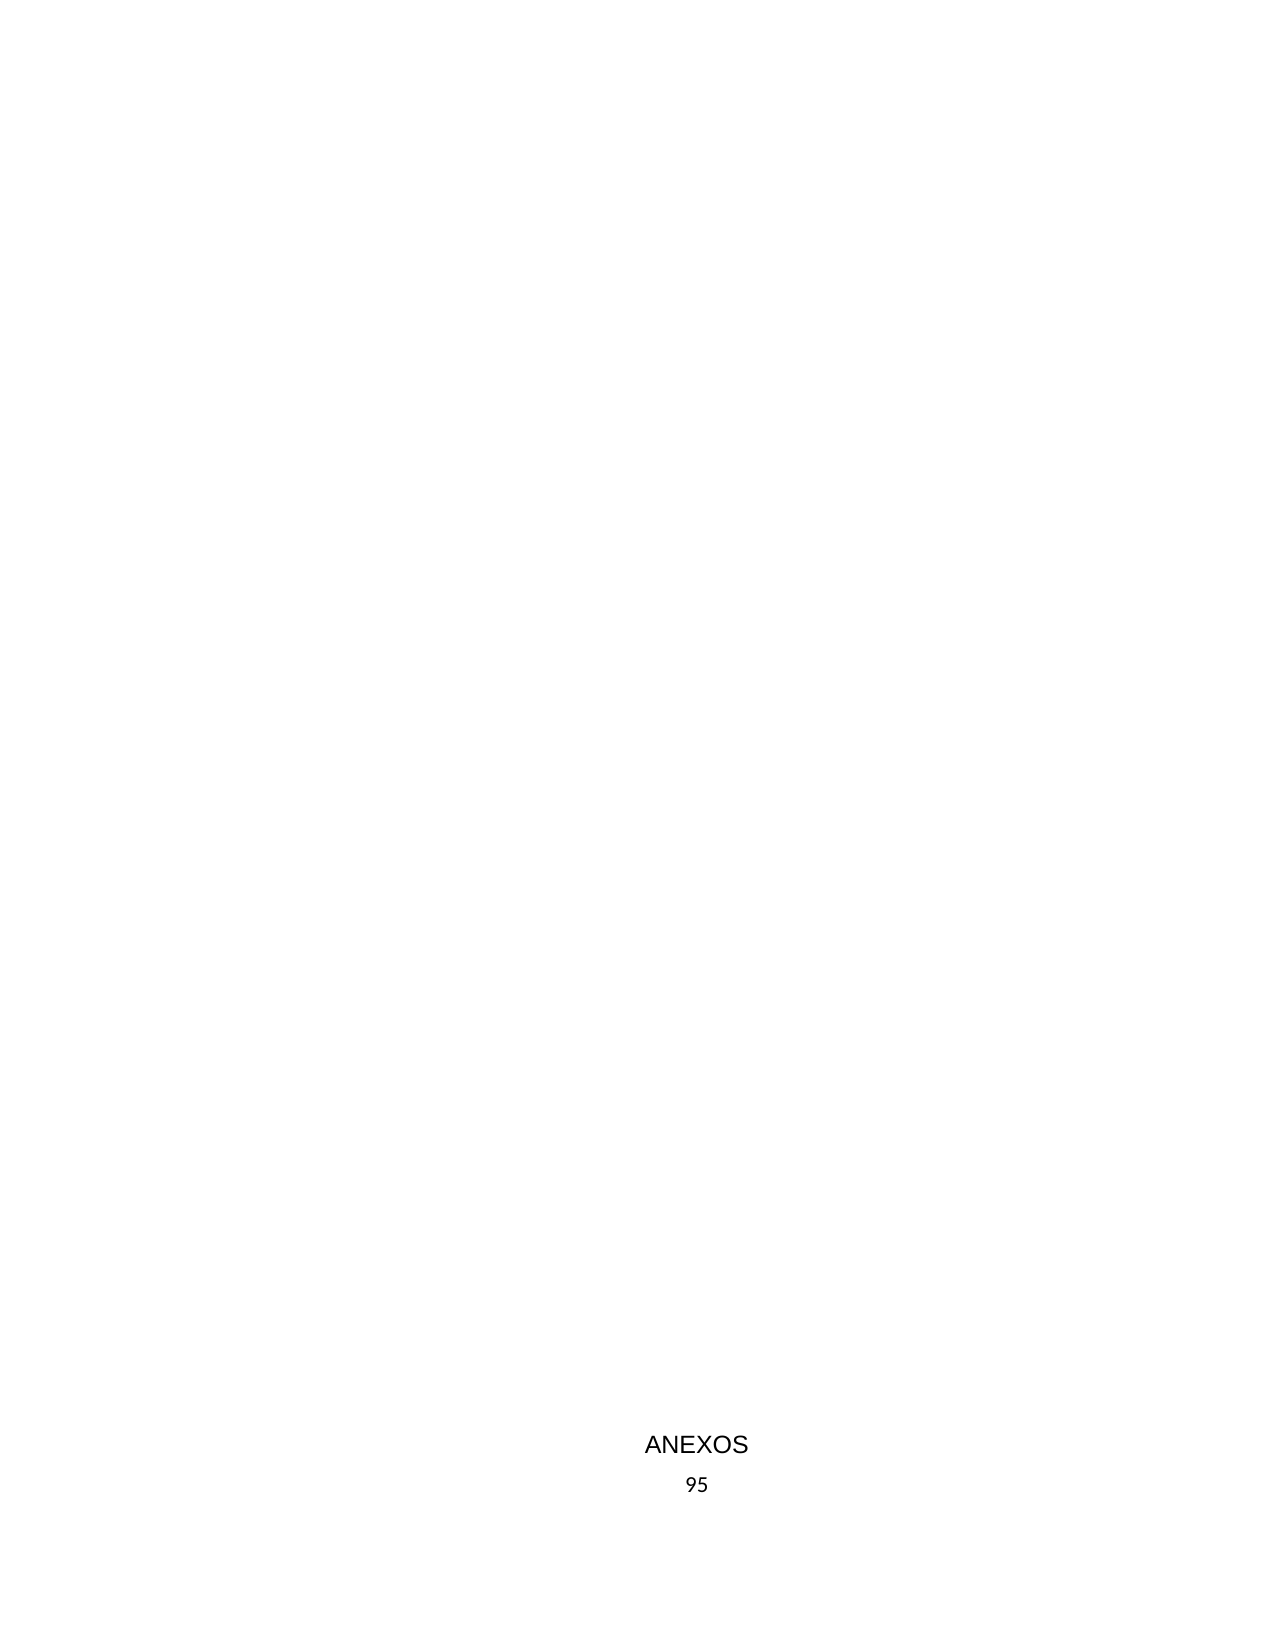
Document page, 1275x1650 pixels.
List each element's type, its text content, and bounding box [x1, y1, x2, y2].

text ANEXOS [236, 1431, 1157, 1459]
